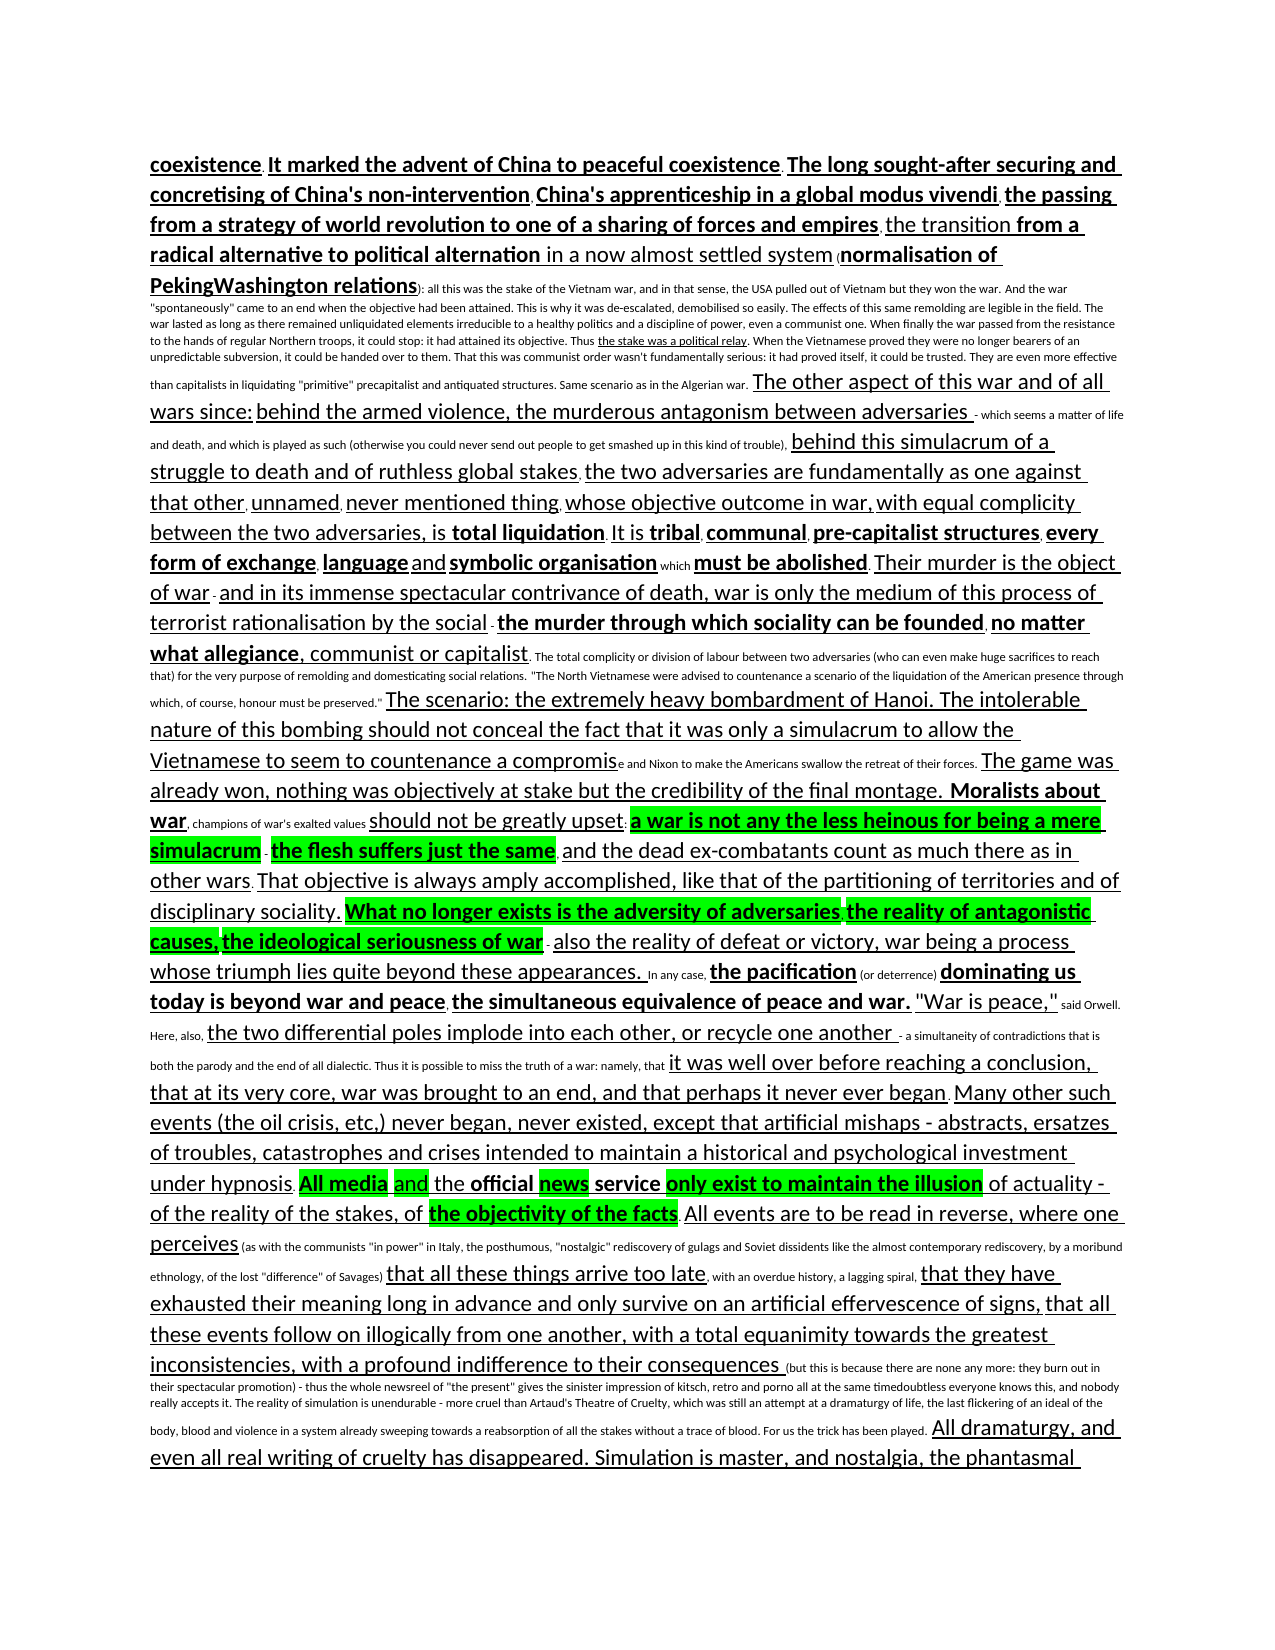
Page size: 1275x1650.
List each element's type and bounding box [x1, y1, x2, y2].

text [150, 150, 1125, 1471]
